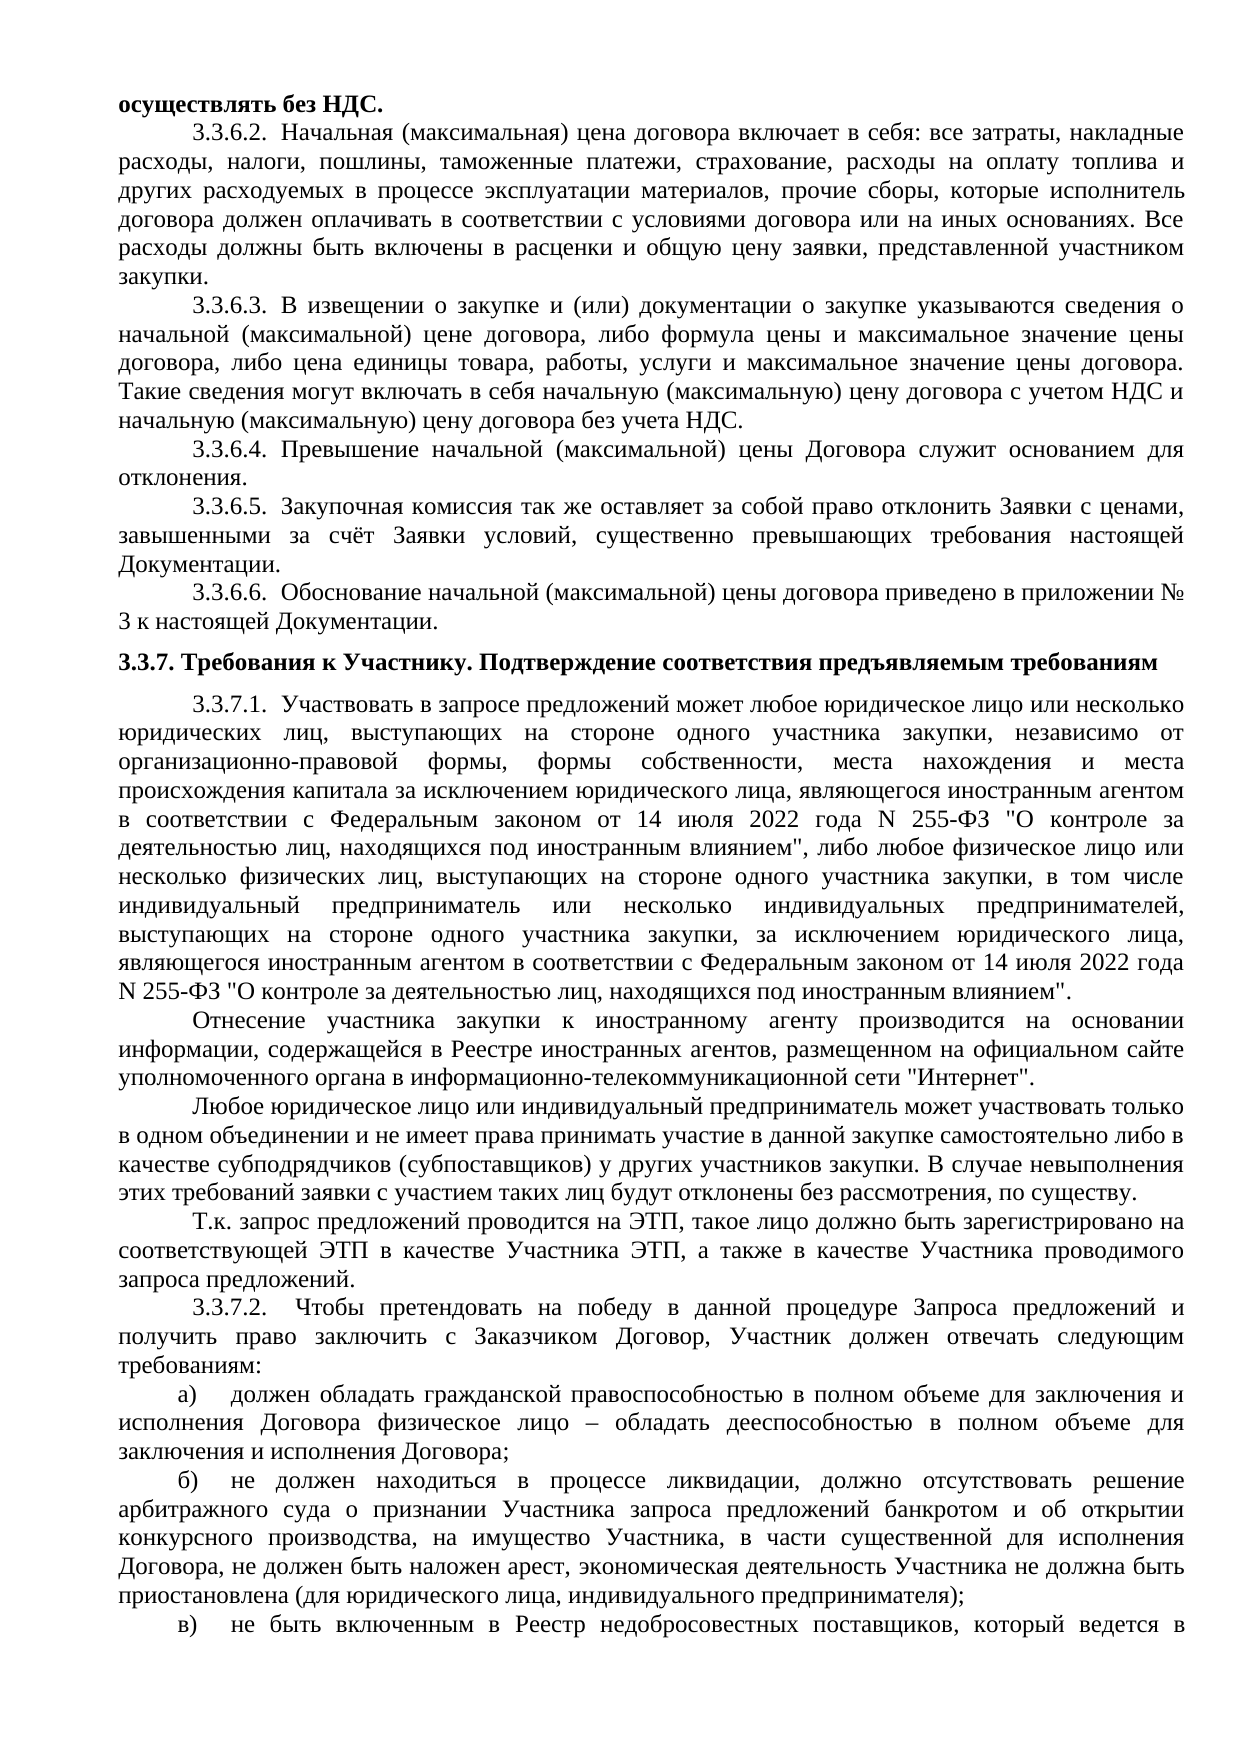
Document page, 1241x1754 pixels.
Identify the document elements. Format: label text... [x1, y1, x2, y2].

text Отнесение участника закупки к иностранному агенту производится на основании информации, содержащейся в Реестре иностранных агентов, размещенном на официальном сайте уполномоченного органа в информационно-телекоммуникационной сети "Интернет". [118, 1005, 1185, 1091]
list не должен находиться в процессе ликвидации, должно отсутствовать решение арбитражного суда о признании Участника запроса предложений банкротом и об открытии конкурсного производства, на имущество Участника, в части существенной для исполнения Договора, не должен быть наложен арест, экономическая деятельность Участника не должна быть приостановлена (для юридического лица, индивидуального предпринимателя); [118, 1465, 1185, 1609]
list Закупочная комиссия так же оставляет за собой право отклонить Заявки с ценами, завышенными за счёт Заявки условий, существенно превышающих требования настоящей Документации. [118, 491, 1185, 577]
list Начальная (максимальная) цена договора включает в себя: все затраты, накладные расходы, налоги, пошлины, таможенные платежи, страхование, расходы на оплату топлива и других расходуемых в процессе эксплуатации материалов, прочие сборы, которые исполнитель договора должен оплачивать в соответствии с условиями договора или на иных основаниях. Все расходы должны быть включены в расценки и общую цену заявки, представленной участником закупки. [118, 117, 1185, 290]
list Превышение начальной (максимальной) цены Договора служит основанием для отклонения. [118, 434, 1185, 491]
list В извещении о закупке и (или) документации о закупке указываются сведения о начальной (максимальной) цене договора, либо формула цены и максимальное значение цены договора, либо цена единицы товара, работы, услуги и максимальное значение цены договора. Такие сведения могут включать в себя начальную (максимальную) цену договора с учетом НДС и начальную (максимальную) цену договора без учета НДС. [118, 290, 1185, 434]
list должен обладать гражданской правоспособностью в полном объеме для заключения и исполнения Договора физическое лицо – обладать дееспособностью в полном объеме для заключения и исполнения Договора; [118, 1379, 1185, 1465]
subtitle 3.3.7. Требования к Участнику. Подтверждение соответствия предъявляемым требованиям [118, 647, 1185, 676]
list Чтобы претендовать на победу в данной процедуре Запроса предложений и получить право заключить с Заказчиком Договор, Участник должен отвечать следующим требованиям: [118, 1292, 1185, 1379]
list Участвовать в запросе предложений может любое юридическое лицо или несколько юридических лиц, выступающих на стороне одного участника закупки, независимо от организационно-правовой формы, формы собственности, места нахождения и места происхождения капитала за исключением юридического лица, являющегося иностранным агентом в соответствии с Федеральным законом от 14 июля 2022 года N 255-ФЗ "О контроле за деятельностью лиц, находящихся под иностранным влиянием", либо любое физическое лицо или несколько физических лиц, выступающих на стороне одного участника закупки, в том числе индивидуальный предприниматель или несколько индивидуальных предпринимателей, выступающих на стороне одного участника закупки, за исключением юридического лица, являющегося иностранным агентом в соответствии с Федеральным законом от 14 июля 2022 года N 255-ФЗ "О контроле за деятельностью лиц, находящихся под иностранным влиянием". [118, 689, 1185, 1005]
list Обоснование начальной (максимальной) цены договора приведено в приложении № 3 к настоящей Документации. [118, 577, 1185, 635]
text Любое юридическое лицо или индивидуальный предприниматель может участвовать только в одном объединении и не имеет права принимать участие в данной закупке самостоятельно либо в качестве субподрядчиков (субпоставщиков) у других участников закупки. В случае невыполнения этих требований заявки с участием таких лиц будут отклонены без рассмотрения, по существу. [118, 1091, 1185, 1206]
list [118, 1609, 1185, 1637]
text Т.к. запрос предложений проводится на ЭТП, такое лицо должно быть зарегистрировано на соответствующей ЭТП в качестве Участника ЭТП, а также в качестве Участника проводимого запроса предложений. [118, 1206, 1185, 1292]
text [118, 89, 1192, 117]
